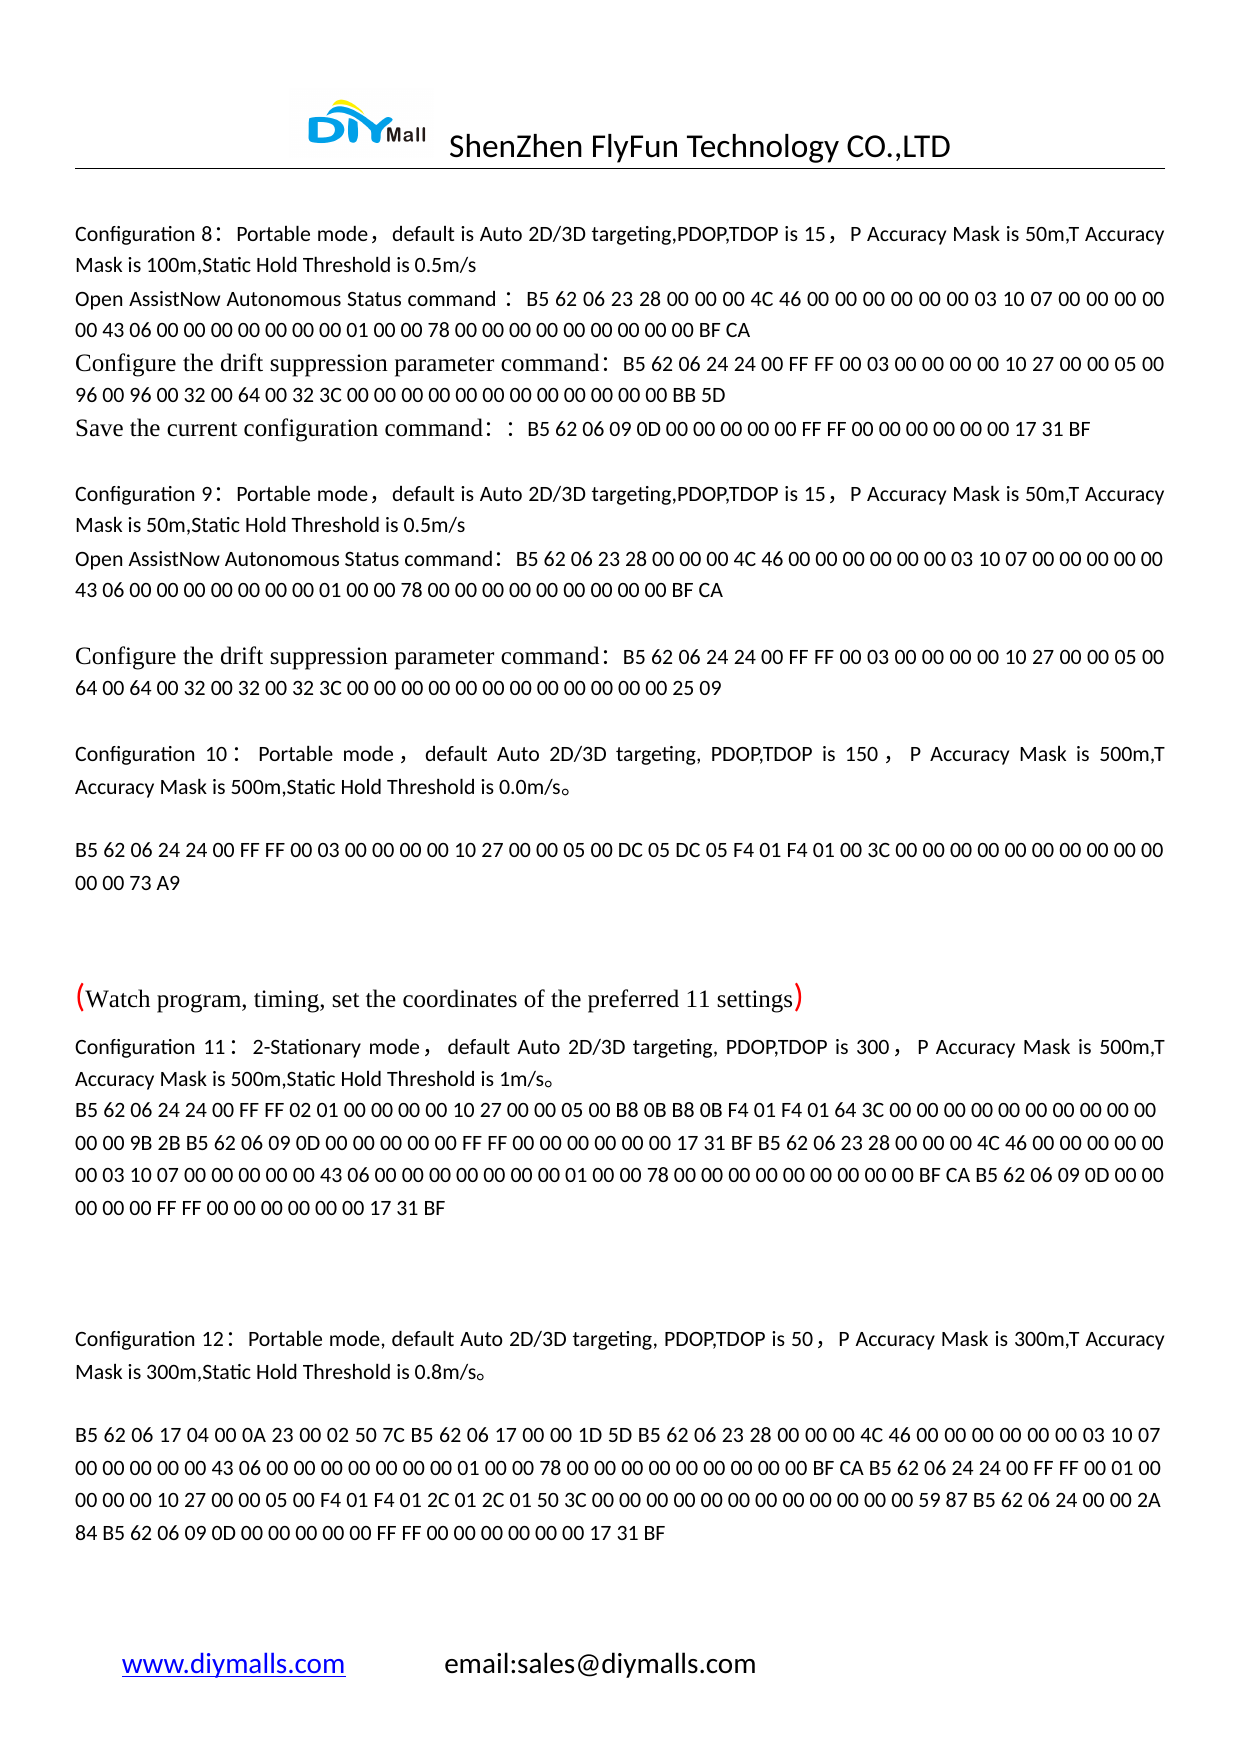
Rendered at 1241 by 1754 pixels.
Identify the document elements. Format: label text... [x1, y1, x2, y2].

text Configuration 12：Portable mode, default Auto 2D/3D targeting, PDOP,TDOP is 50，P Accuracy Mask is 300m,T Accuracy Mask is 300m,Static Hold Threshold is 0.8m/s。 [75, 1321, 1165, 1386]
text Configuration 11：2-Stationary mode，default Auto 2D/3D targeting, PDOP,TDOP is 300，P Accuracy Mask is 500m,T Accuracy Mask is 500m,Static Hold Threshold is 1m/s。 [75, 1028, 1165, 1093]
text Configure the drift suppression parameter command：B5 62 06 24 24 00 FF FF 00 03 00 00 00 00 10 27 00 00 05 00 96 00 96 00 32 00 64 00 32 3C 00 00 00 00 00 00 00 00 00 00 00 00 BB 5D [75, 346, 1165, 411]
text Configuration 9：Portable mode，default is Auto 2D/3D targeting,PDOP,TDOP is 15，P Accuracy Mask is 50m,T Accuracy Mask is 50m,Static Hold Threshold is 0.5m/s [75, 476, 1165, 541]
text B5 62 06 17 04 00 0A 23 00 02 50 7C B5 62 06 17 00 00 1D 5D B5 62 06 23 28 00 00 00 4C 46 00 00 00 00 00 00 03 10 07 00 00 00 00 00 43 06 00 00 00 00 00 00 00 01 00 00 78 00 00 00 00 00 00 00 00 00 BF CA B5 62 06 24 24 00 FF FF 00 01 00 00 00 00 10 27 00 00 05 00 F4 01 F4 01 2C 01 2C 01 50 3C 00 00 00 00 00 00 00 00 00 00 00 00 59 87 B5 62 06 24 00 00 2A 84 B5 62 06 09 0D 00 00 00 00 00 FF FF 00 00 00 00 00 00 17 31 BF [75, 1418, 1165, 1548]
picture [289, 88, 434, 158]
text Configuration 10：Portable mode，default Auto 2D/3D targeting, PDOP,TDOP is 150，P Accuracy Mask is 500m,T Accuracy Mask is 500m,Static Hold Threshold is 0.0m/s。 [75, 736, 1165, 801]
text (Watch program, timing, set the coordinates of the preferred 11 settings) [75, 963, 1165, 1028]
text Save the current configuration command：：B5 62 06 09 0D 00 00 00 00 00 FF FF 00 00 00 00 00 00 17 31 BF [75, 411, 1165, 443]
text Configure the drift suppression parameter command：B5 62 06 24 24 00 FF FF 00 03 00 00 00 00 10 27 00 00 05 00 64 00 64 00 32 00 32 00 32 3C 00 00 00 00 00 00 00 00 00 00 00 00 25 09 [75, 638, 1165, 703]
text Configuration 8：Portable mode，default is Auto 2D/3D targeting,PDOP,TDOP is 15，P Accuracy Mask is 50m,T Accuracy Mask is 100m,Static Hold Threshold is 0.5m/s [75, 216, 1165, 281]
text B5 62 06 24 24 00 FF FF 02 01 00 00 00 00 10 27 00 00 05 00 B8 0B B8 0B F4 01 F4 01 64 3C 00 00 00 00 00 00 00 00 00 00 00 00 9B 2B B5 62 06 09 0D 00 00 00 00 00 FF FF 00 00 00 00 00 00 17 31 BF B5 62 06 23 28 00 00 00 4C 46 00 00 00 00 00 00 03 10 07 00 00 00 00 00 43 06 00 00 00 00 00 00 00 01 00 00 78 00 00 00 00 00 00 00 00 00 BF CA B5 62 06 09 0D 00 00 00 00 00 FF FF 00 00 00 00 00 00 17 31 BF [75, 1093, 1165, 1223]
text B5 62 06 24 24 00 FF FF 00 03 00 00 00 00 10 27 00 00 05 00 DC 05 DC 05 F4 01 F4 01 00 3C 00 00 00 00 00 00 00 00 00 00 00 00 73 A9 [75, 833, 1165, 898]
